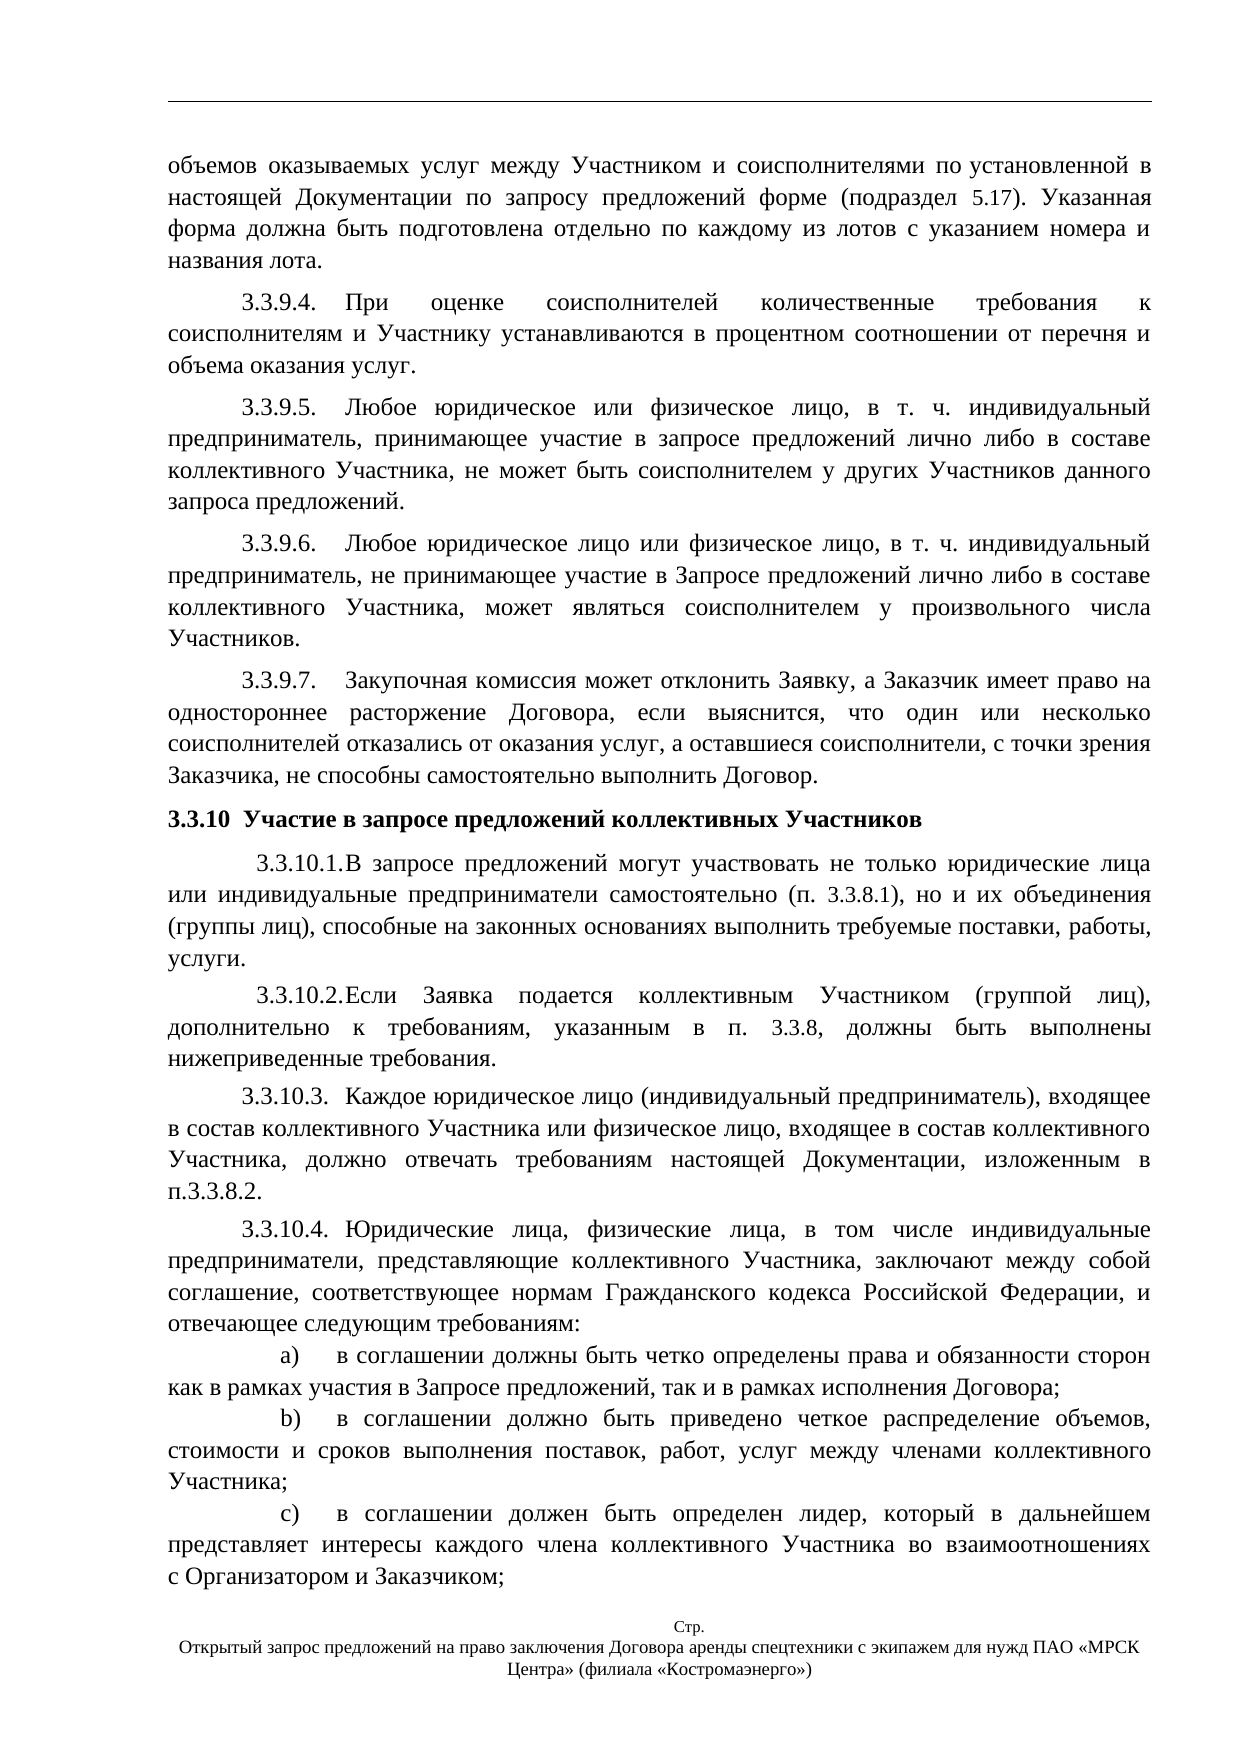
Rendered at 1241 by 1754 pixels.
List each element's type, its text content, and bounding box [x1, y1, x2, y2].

subtitle Участие в запросе предложений коллективных Участников [168, 804, 1152, 833]
list Любое юридическое лицо или физическое лицо, в т. ч. индивидуальный предприниматель, не принимающее участие в Запросе предложений лично либо в составе коллективного Участника, может являться соисполнителем у произвольного числа Участников. [168, 528, 1152, 652]
list в соглашении должны быть четко определены права и обязанности сторон как в рамках участия в Запросе предложений, так и в рамках исполнения Договора; [168, 1340, 1152, 1400]
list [168, 150, 1152, 273]
list Каждое юридическое лицо (индивидуальный предприниматель), входящее в состав коллективного Участника или физическое лицо, входящее в состав коллективного Участника, должно отвечать требованиям настоящей Документации, изложенным в п.3.3.8.2. [168, 1081, 1152, 1205]
list в соглашении должно быть приведено четкое распределение объемов, стоимости и сроков выполнения поставок, работ, услуг между членами коллективного Участника; [168, 1403, 1152, 1495]
list Юридические лица, физические лица, в том числе индивидуальные предприниматели, представляющие коллективного Участника, заключают между собой соглашение, соответствующее нормам Гражданского кодекса Российской Федерации, и отвечающее следующим требованиям: [168, 1214, 1152, 1337]
list В запросе предложений могут участвовать не только юридические лица или индивидуальные предприниматели самостоятельно (п. 3.3.8.1), но и их объединения (группы лиц), способные на законных основаниях выполнить требуемые поставки, работы, услуги. [168, 848, 1152, 971]
list Любое юридическое или физическое лицо, в т. ч. индивидуальный предприниматель, принимающее участие в запросе предложений лично либо в составе коллективного Участника, не может быть соисполнителем у других Участников данного запроса предложений. [168, 392, 1152, 515]
list в соглашении должен быть определен лидер, который в дальнейшем представляет интересы каждого члена коллективного Участника во взаимоотношениях с Организатором и Заказчиком; [168, 1498, 1152, 1590]
list Если Заявка подается коллективным Участником (группой лиц), дополнительно к требованиям, указанным в п. 3.3.8, должны быть выполнены нижеприведенные требования. [168, 980, 1152, 1072]
list Закупочная комиссия может отклонить Заявку, а Заказчик имеет право на одностороннее расторжение Договора, если выяснится, что один или несколько соисполнителей отказались от оказания услуг, а оставшиеся соисполнители, с точки зрения Заказчика, не способны самостоятельно выполнить Договор. [168, 665, 1152, 788]
list При оценке соисполнителей количественные требования к соисполнителям и Участнику устанавливаются в процентном соотношении от перечня и объема оказания услуг. [168, 287, 1152, 378]
